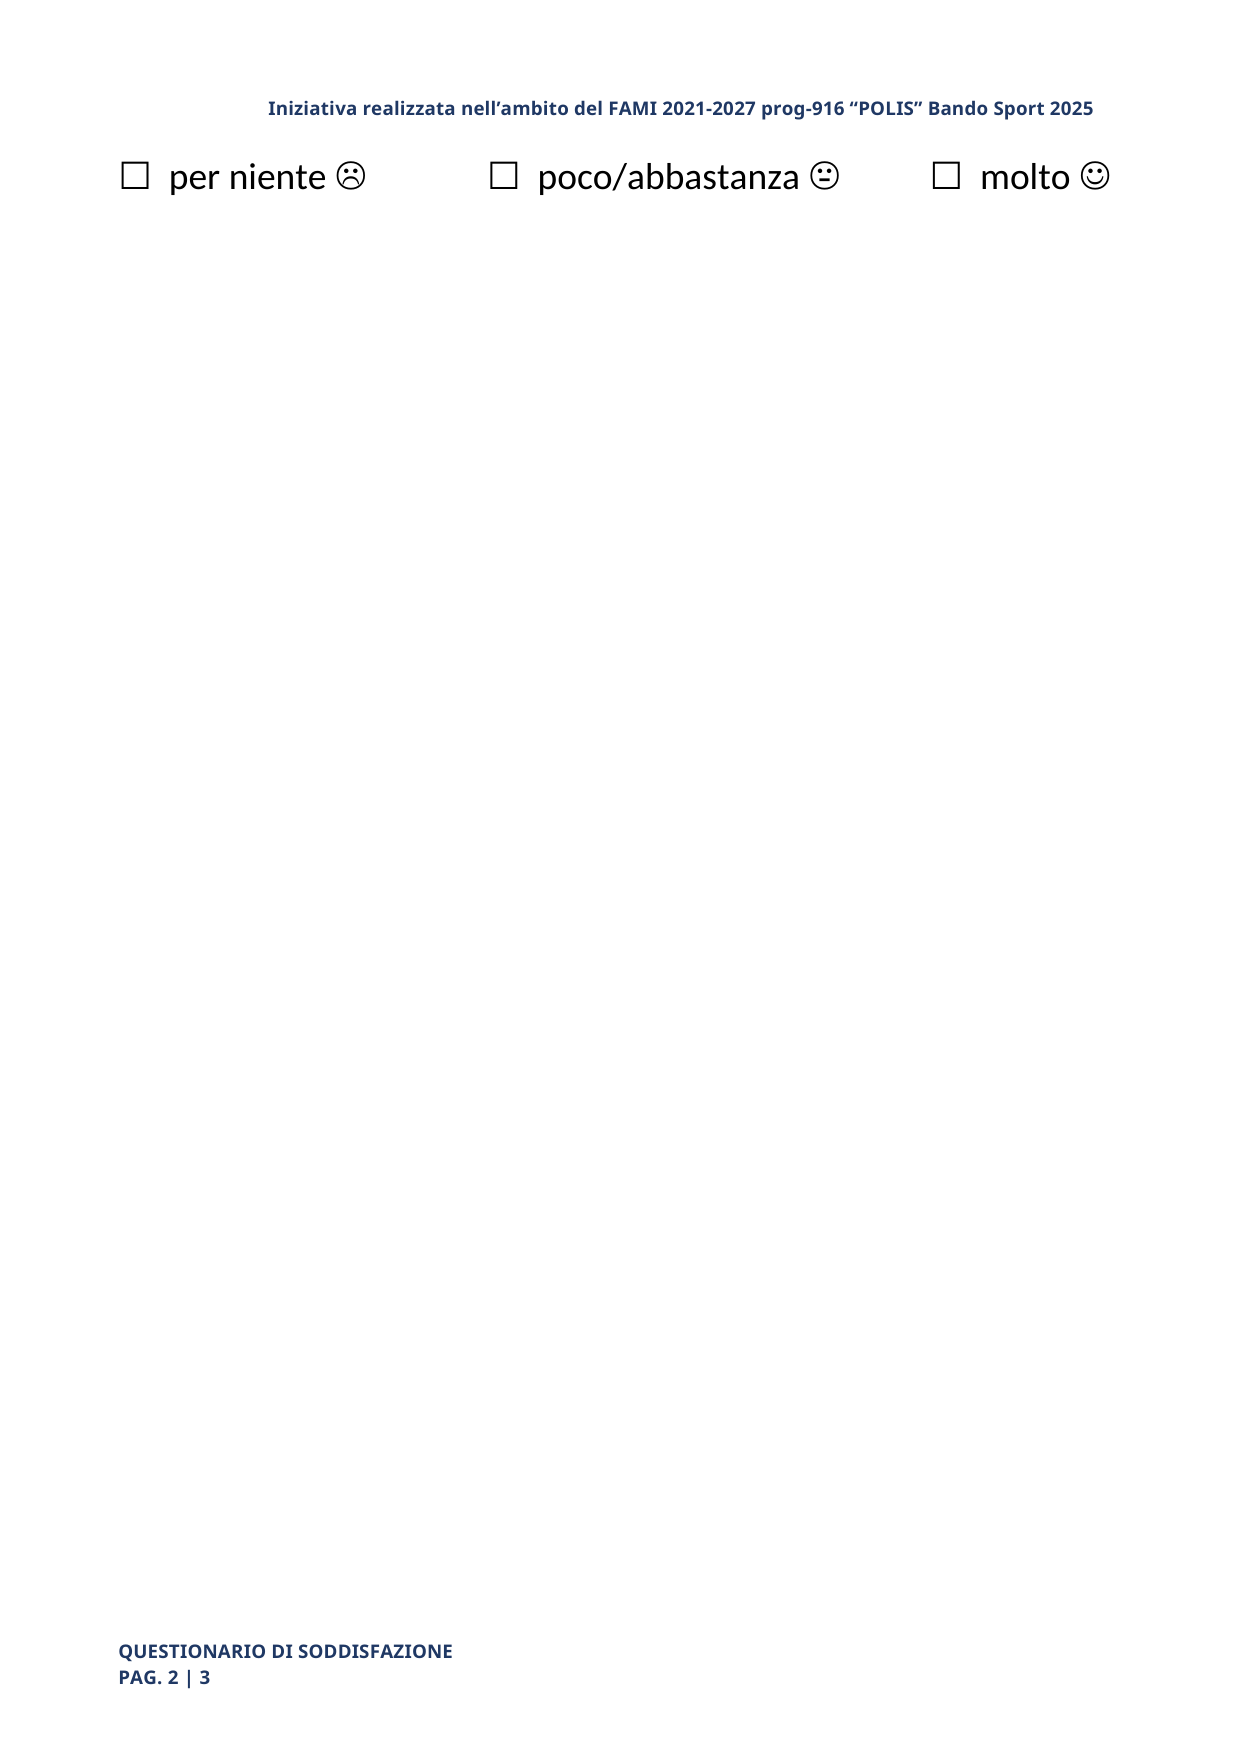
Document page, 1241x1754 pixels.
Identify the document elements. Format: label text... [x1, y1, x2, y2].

text per niente poco/abbastanza molto [118, 149, 1122, 200]
